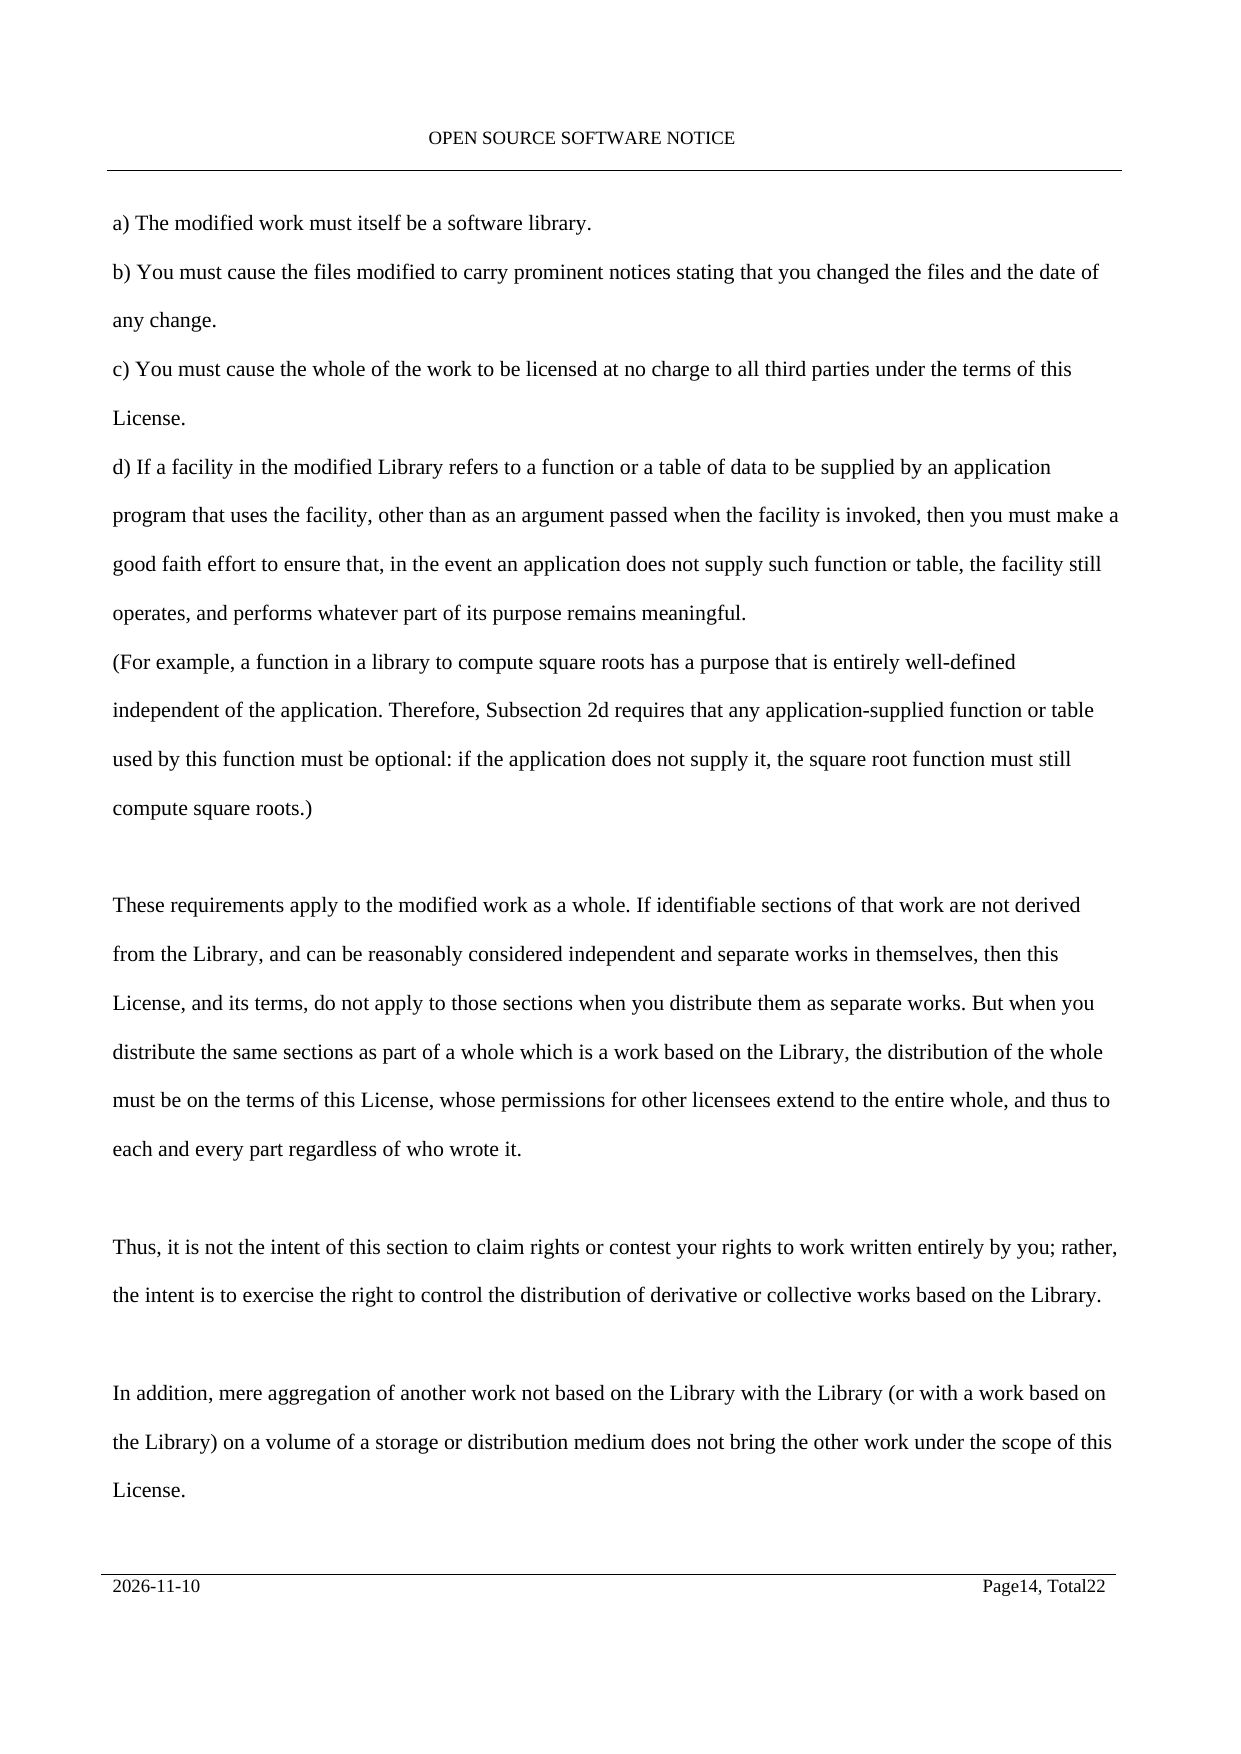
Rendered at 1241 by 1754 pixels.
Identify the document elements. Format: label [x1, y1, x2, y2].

text [112, 206, 1128, 1506]
